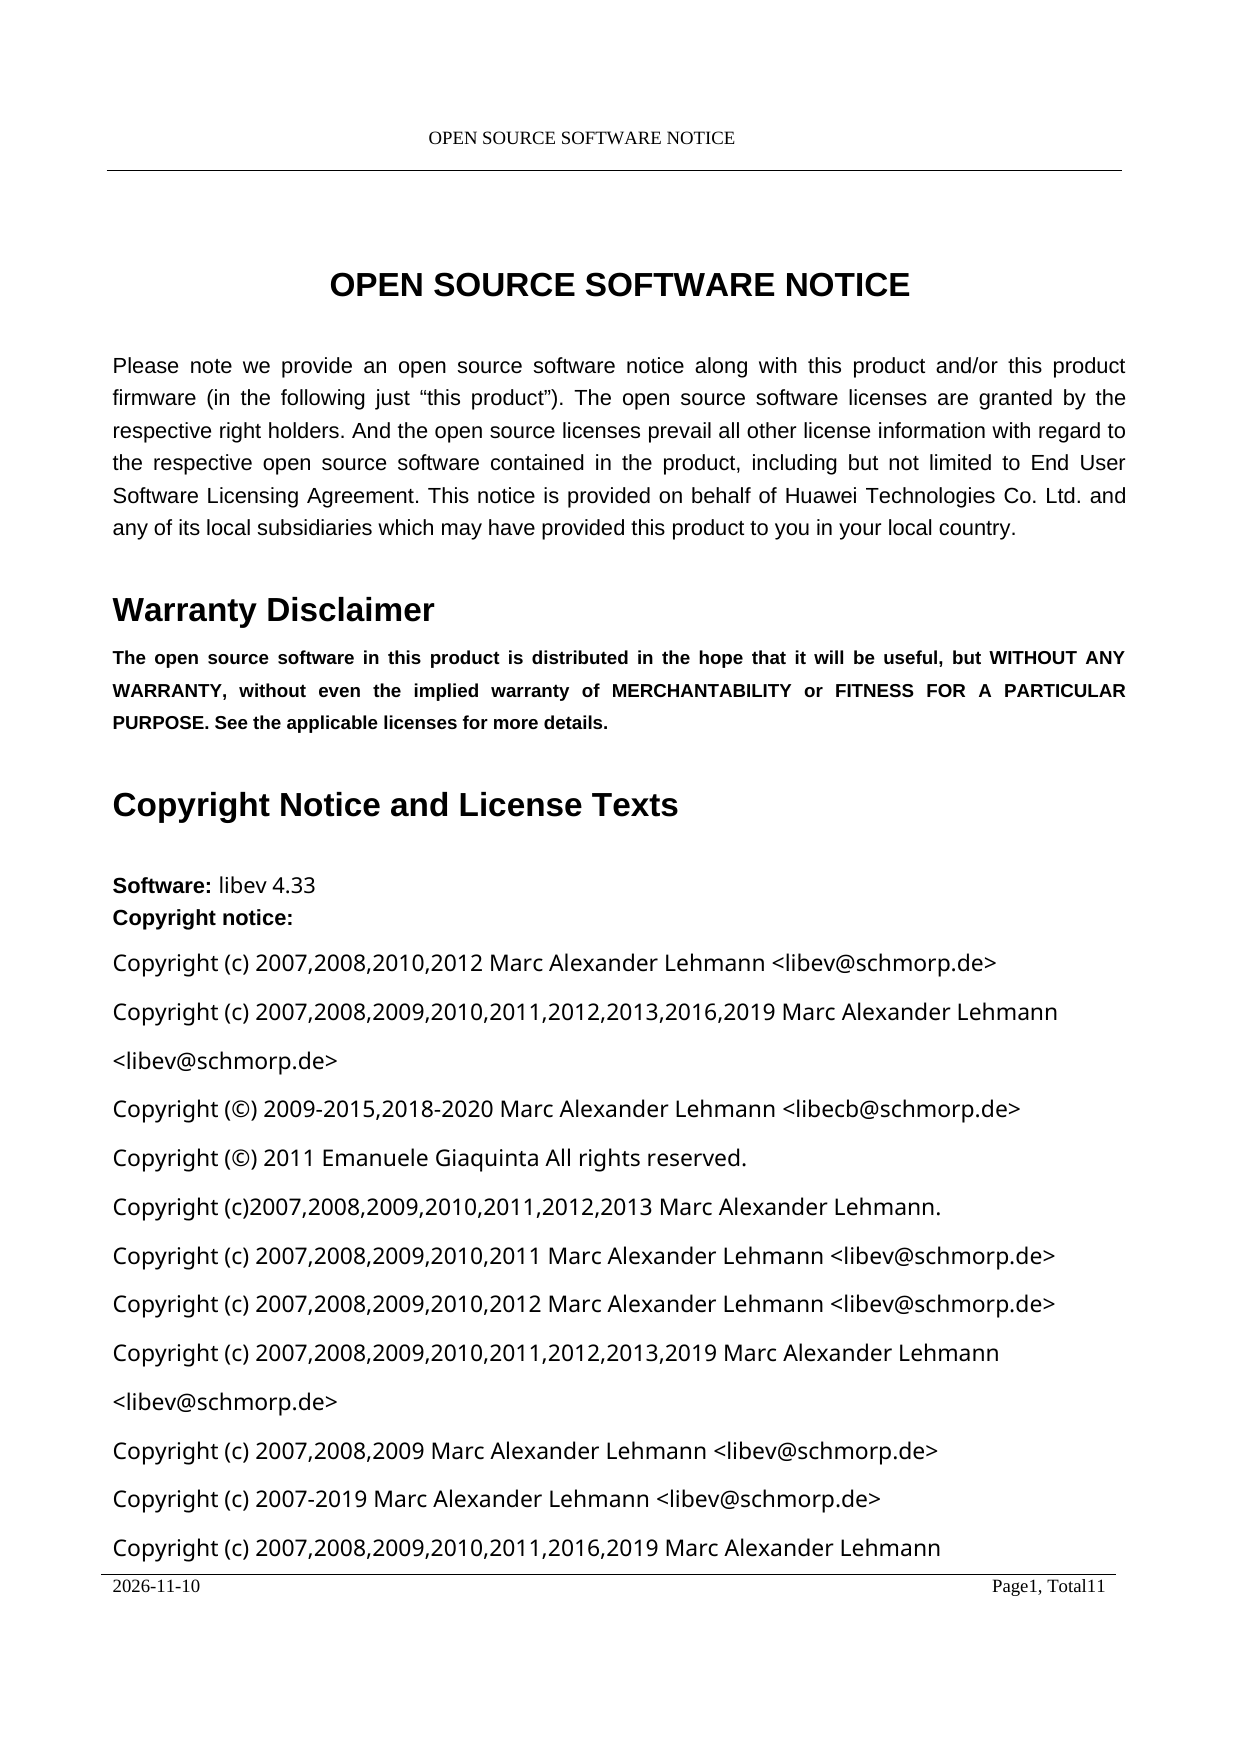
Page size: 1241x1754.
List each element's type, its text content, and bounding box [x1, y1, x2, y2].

text Software: libev 4.33 [112, 869, 1128, 901]
text Copyright Notice and License Texts [112, 771, 1128, 836]
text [112, 947, 1128, 1564]
text Warranty Disclaimer [112, 576, 1128, 641]
text OPEN SOURCE SOFTWARE NOTICE [112, 251, 1128, 316]
text Please note we provide an open source software notice along with this product and/or this product firmware (in the following just “this product”). The open source software licenses are granted by the respective right holders. And the open source licenses prevail all other license information with regard to the respective open source software contained in the product, including but not limited to End User Software Licensing Agreement. This notice is provided on behalf of Huawei Technologies Co. Ltd. and any of its local subsidiaries which may have provided this product to you in your local country. [112, 349, 1128, 544]
text Copyright notice: [112, 901, 1128, 934]
text The open source software in this product is distributed in the hope that it will be useful, but WITHOUT ANY WARRANTY, without even the implied warranty of MERCHANTABILITY or FITNESS FOR A PARTICULAR PURPOSE. See the applicable licenses for more details. [112, 641, 1128, 739]
